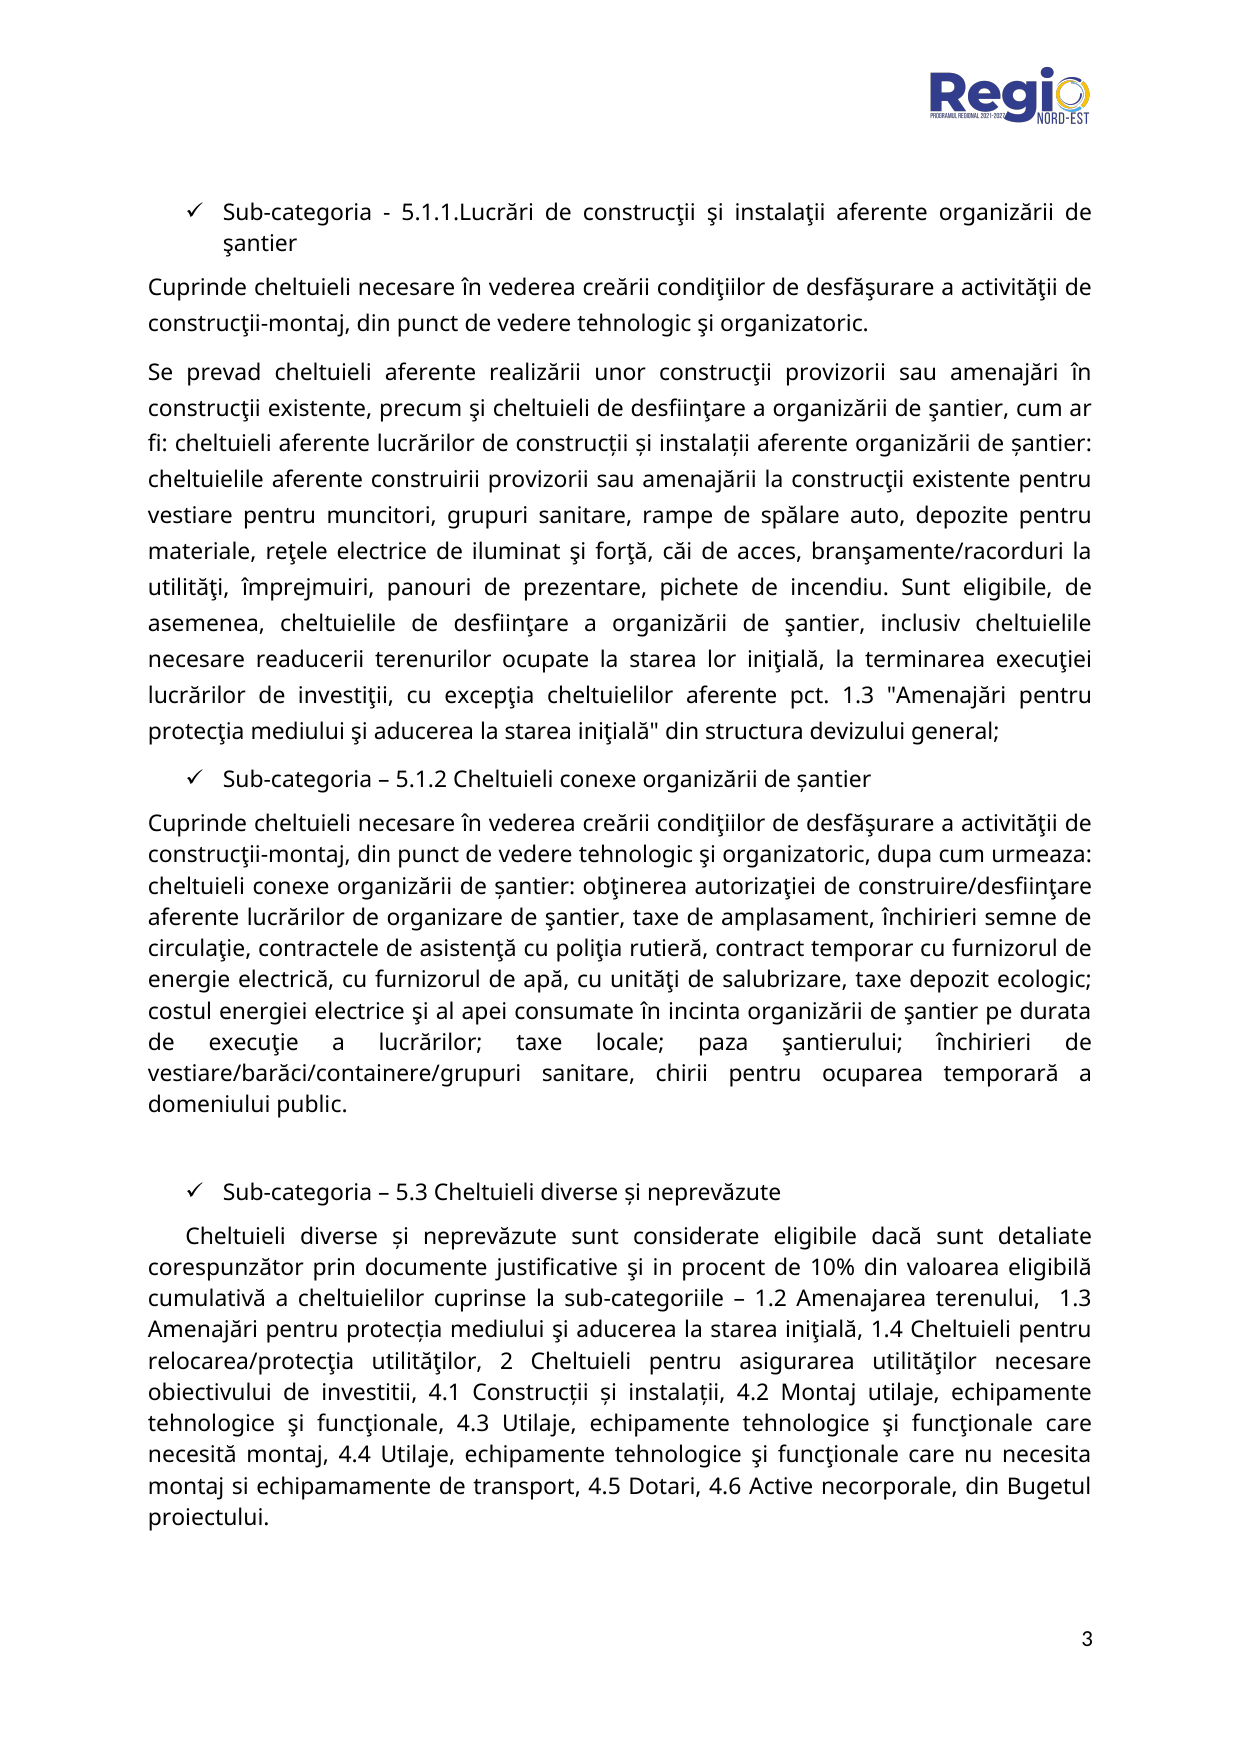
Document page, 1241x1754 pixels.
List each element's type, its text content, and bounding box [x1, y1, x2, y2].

list Sub-categoria - 5.1.1.Lucrări de construcţii şi instalaţii aferente organizării de şantier [185, 196, 1093, 259]
text Se prevad cheltuieli aferente realizării unor construcţii provizorii sau amenajări în construcţii existente, precum şi cheltuieli de desfiinţare a organizării de şantier, cum ar fi: cheltuieli aferente lucrărilor de construcții și instalații aferente organizării de șantier: cheltuielile aferente construirii provizorii sau amenajării la construcţii existente pentru vestiare pentru muncitori, grupuri sanitare, rampe de spălare auto, depozite pentru materiale, reţele electrice de iluminat şi forţă, căi de acces, branşamente/racorduri la utilităţi, împrejmuiri, panouri de prezentare, pichete de incendiu. Sunt eligibile, de asemenea, cheltuielile de desfiinţare a organizării de şantier, inclusiv cheltuielile necesare readucerii terenurilor ocupate la starea lor iniţială, la terminarea execuţiei lucrărilor de investiţii, cu excepţia cheltuielilor aferente pct. 1.3 "Amenajări pentru protecţia mediului şi aducerea la starea iniţială" din structura devizului general; [148, 356, 1093, 746]
text Cheltuieli diverse și neprevăzute sunt considerate eligibile dacă sunt detaliate corespunzător prin documente justificative şi in procent de 10% din valoarea eligibilă cumulativă a cheltuielilor cuprinse la sub-categoriile – 1.2 Amenajarea terenului, 1.3 Amenajări pentru protecția mediului şi aducerea la starea iniţială, 1.4 Cheltuieli pentru relocarea/protecţia utilităţilor, 2 Cheltuieli pentru asigurarea utilităţilor necesare obiectivului de investitii, 4.1 Construcții și instalații, 4.2 Montaj utilaje, echipamente tehnologice şi funcţionale, 4.3 Utilaje, echipamente tehnologice şi funcţionale care necesită montaj, 4.4 Utilaje, echipamente tehnologice şi funcţionale care nu necesita montaj si echipamamente de transport, 4.5 Dotari, 4.6 Active necorporale, din Bugetul proiectului. [148, 1219, 1093, 1532]
list Sub-categoria – 5.1.2 Cheltuieli conexe organizării de șantier [185, 763, 1093, 794]
list Sub-categoria – 5.3 Cheltuieli diverse și neprevăzute [185, 1176, 1093, 1207]
picture [927, 63, 1093, 127]
text Cuprinde cheltuieli necesare în vederea creării condiţiilor de desfăşurare a activităţii de construcţii-montaj, din punct de vedere tehnologic şi organizatoric. [148, 271, 1093, 338]
text Cuprinde cheltuieli necesare în vederea creării condiţiilor de desfăşurare a activităţii de construcţii-montaj, din punct de vedere tehnologic şi organizatoric, dupa cum urmeaza: cheltuieli conexe organizării de șantier: obţinerea autorizaţiei de construire/desfiinţare aferente lucrărilor de organizare de şantier, taxe de amplasament, închirieri semne de circulaţie, contractele de asistenţă cu poliţia rutieră, contract temporar cu furnizorul de energie electrică, cu furnizorul de apă, cu unităţi de salubrizare, taxe depozit ecologic; costul energiei electrice şi al apei consumate în incinta organizării de şantier pe durata de execuţie a lucrărilor; taxe locale; paza şantierului; închirieri de vestiare/barăci/containere/grupuri sanitare, chirii pentru ocuparea temporară a domeniului public. [148, 807, 1093, 1119]
